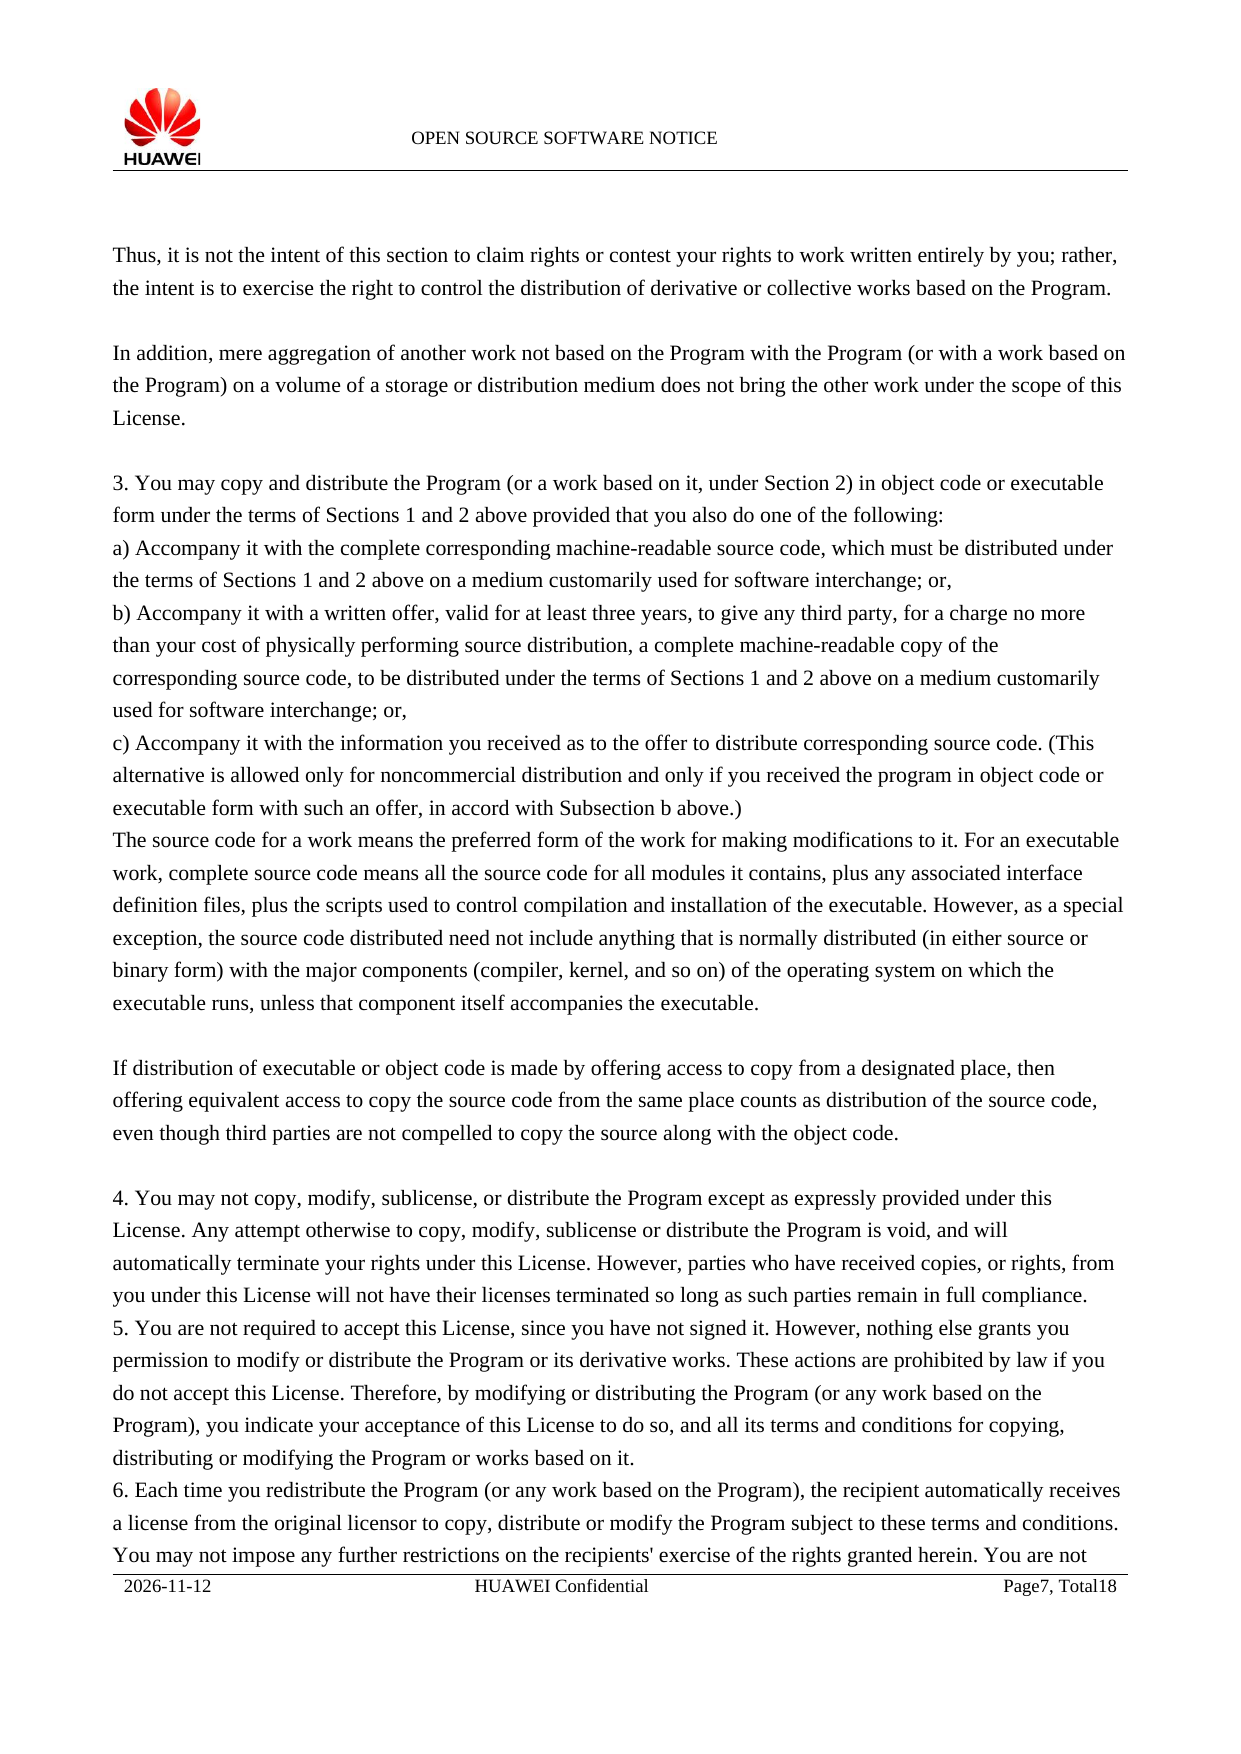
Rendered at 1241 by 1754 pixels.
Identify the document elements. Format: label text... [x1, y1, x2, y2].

picture [124, 88, 201, 165]
